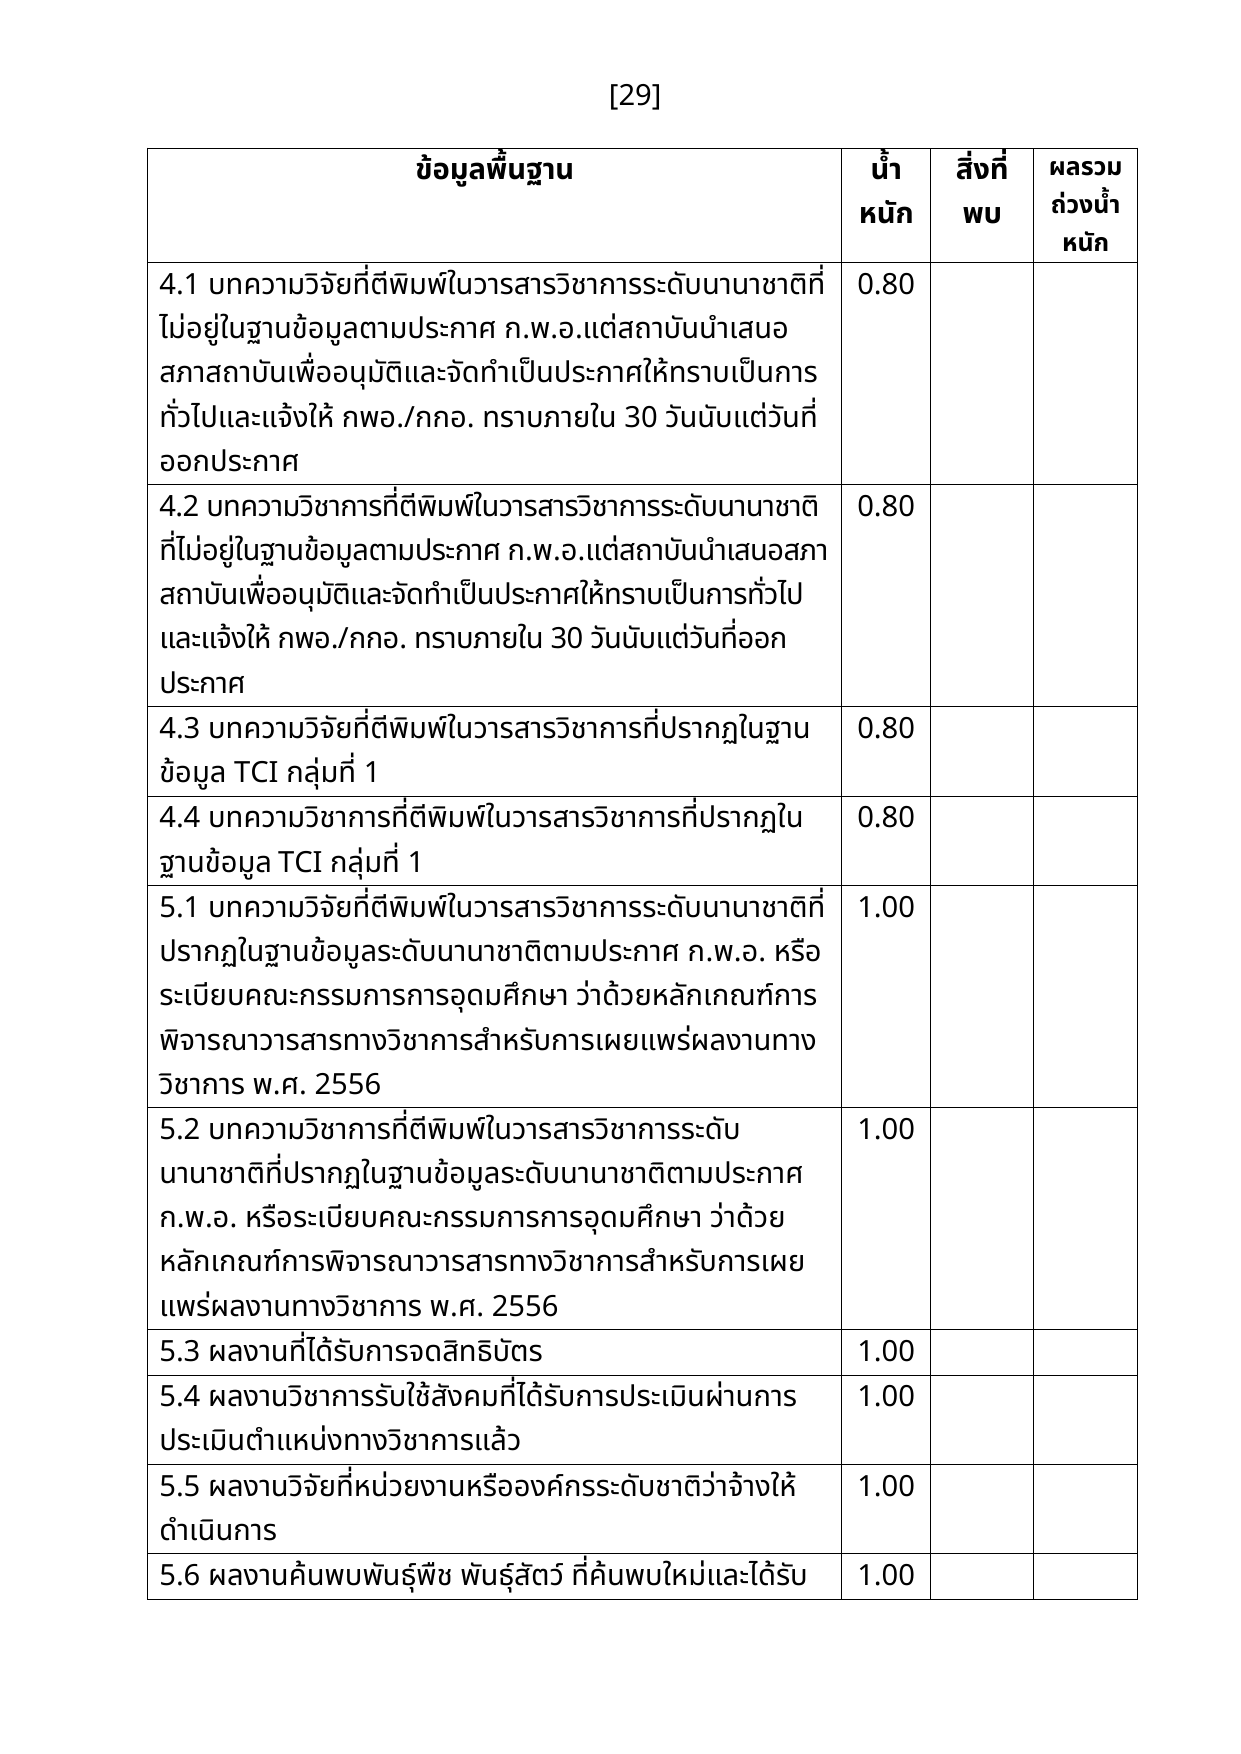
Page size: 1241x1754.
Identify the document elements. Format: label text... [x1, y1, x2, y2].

table_cell 1.00 [842, 1330, 930, 1374]
table_cell [931, 1108, 1033, 1329]
table_cell [1034, 1108, 1137, 1329]
table_cell [1034, 1330, 1137, 1374]
table_cell 4.4 บทความวิชาการที่ตีพิมพ์ในวารสารวิชาการที่ปรากฏในฐานข้อมูลTCI กลุ่มที่ 1 [148, 797, 841, 885]
table_cell 1.00 [842, 1554, 930, 1599]
table_cell [931, 1376, 1033, 1464]
table_cell 1.00 [842, 1108, 930, 1329]
table_cell [1034, 1376, 1137, 1464]
table_header ข้อมูลพื้นฐาน [148, 149, 841, 262]
table_header น้ำหนัก [842, 149, 930, 262]
table_cell 1.00 [842, 886, 930, 1107]
table_cell [1034, 1465, 1137, 1553]
table_cell 4.2 บทความวิชาการที่ตีพิมพ์ในวารสารวิชาการระดับนานาชาติที่ไม่อยู่ในฐานข้อมูลตามประกาศ ก.พ.อ.แต่สถาบันนำเสนอสภาสถาบันเพื่ออนุมัติและจัดทำเป็นประกาศให้ทราบเป็นการทั่วไปและแจ้งให้ กพอ./กกอ. ทราบภายใน 30 วันนับแต่วันที่ออกประกาศ [148, 485, 841, 706]
table_header สิ่งที่พบ [931, 149, 1033, 262]
table_cell [1034, 263, 1137, 484]
table_cell [931, 1330, 1033, 1374]
table_cell 4.1 บทความวิจัยที่ตีพิมพ์ในวารสารวิชาการระดับนานาชาติที่ไม่อยู่ในฐานข้อมูลตามประกาศ ก.พ.อ.แต่สถาบันนำเสนอสภาสถาบันเพื่ออนุมัติและจัดทำเป็นประกาศให้ทราบเป็นการทั่วไปและแจ้งให้ กพอ./กกอ. ทราบภายใน 30 วันนับแต่วันที่ออกประกาศ [148, 263, 841, 484]
table_cell [931, 707, 1033, 796]
table_cell [1034, 485, 1137, 706]
table_cell [931, 485, 1033, 706]
table_cell 1.00 [842, 1376, 930, 1464]
table_cell [1034, 1554, 1137, 1599]
table_cell [1034, 886, 1137, 1107]
table_cell 0.80 [842, 263, 930, 484]
table_cell [1034, 797, 1137, 885]
table_cell [931, 1465, 1033, 1553]
table_cell 5.4 ผลงานวิชาการรับใช้สังคมที่ได้รับการประเมินผ่านการประเมินตำแหน่งทางวิชาการแล้ว [148, 1376, 841, 1464]
table_cell [931, 1554, 1033, 1599]
table_cell 5.1 บทความวิจัยที่ตีพิมพ์ในวารสารวิชาการระดับนานาชาติที่ปรากฏในฐานข้อมูลระดับนานาชาติตามประกาศ ก.พ.อ. หรือระเบียบคณะกรรมการการอุดมศึกษา ว่าด้วยหลักเกณฑ์การพิจารณาวารสารทางวิชาการสำหรับการเผยแพร่ผลงานทางวิชาการ พ.ศ. 2556 [148, 886, 841, 1107]
table_cell 4.3 บทความวิจัยที่ตีพิมพ์ในวารสารวิชาการที่ปรากฏในฐานข้อมูล TCI กลุ่มที่ 1 [148, 707, 841, 796]
table_cell 5.2 บทความวิชาการที่ตีพิมพ์ในวารสารวิชาการระดับนานาชาติที่ปรากฏในฐานข้อมูลระดับนานาชาติตามประกาศ ก.พ.อ. หรือระเบียบคณะกรรมการการอุดมศึกษา ว่าด้วย หลักเกณฑ์การพิจารณาวารสารทางวิชาการสำหรับการเผยแพร่ผลงานทางวิชาการ พ.ศ. 2556 [148, 1108, 841, 1329]
table_cell 0.80 [842, 707, 930, 796]
table_cell 1.00 [842, 1465, 930, 1553]
table_cell 5.5 ผลงานวิจัยที่หน่วยงานหรือองค์กรระดับชาติว่าจ้างให้ดำเนินการ [148, 1465, 841, 1553]
table_cell 0.80 [842, 797, 930, 885]
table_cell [148, 1554, 841, 1599]
table_cell [931, 797, 1033, 885]
table_cell [931, 263, 1033, 484]
table_header ผลรวมถ่วงน้ำหนัก [1034, 149, 1137, 262]
table_cell 0.80 [842, 485, 930, 706]
table_cell [931, 886, 1033, 1107]
table_cell [1034, 707, 1137, 796]
table_cell 5.3 ผลงานที่ได้รับการจดสิทธิบัตร [148, 1330, 841, 1374]
